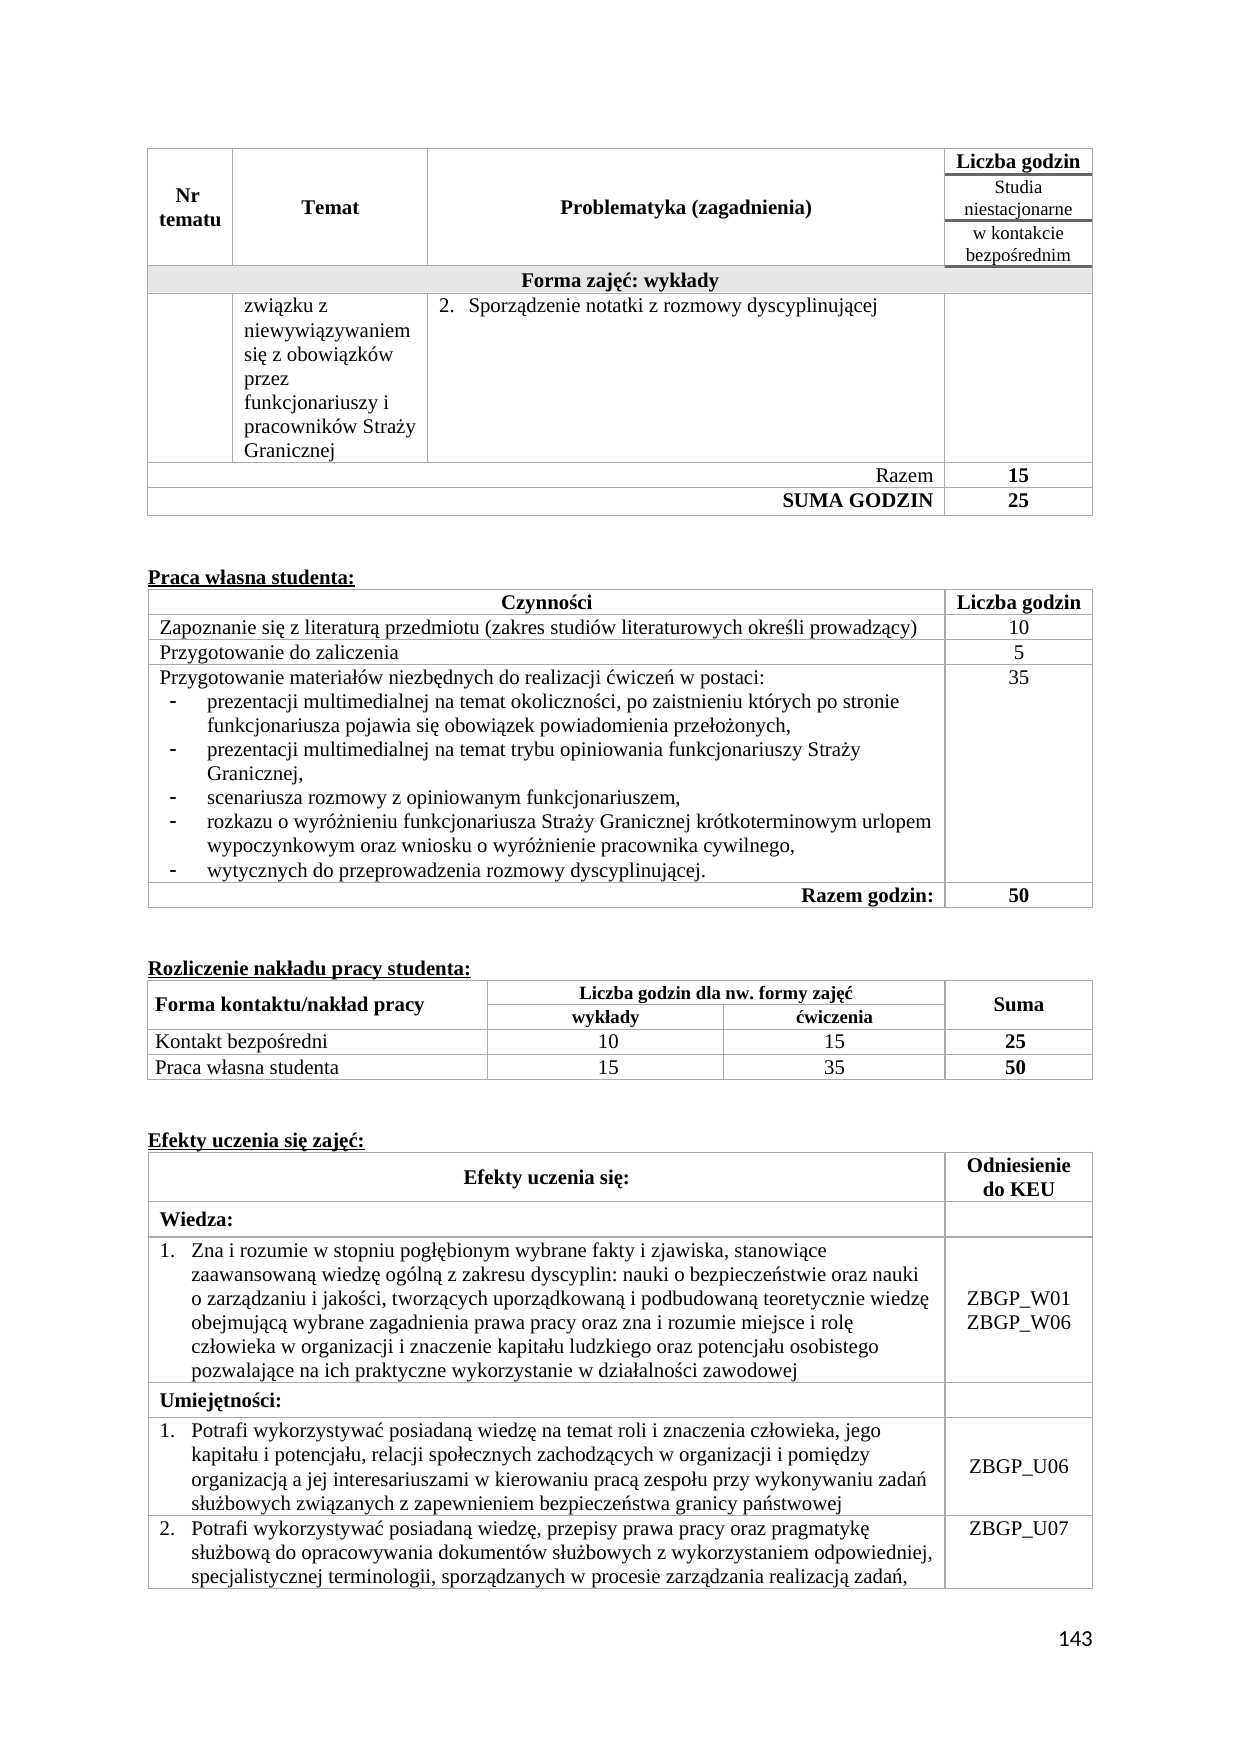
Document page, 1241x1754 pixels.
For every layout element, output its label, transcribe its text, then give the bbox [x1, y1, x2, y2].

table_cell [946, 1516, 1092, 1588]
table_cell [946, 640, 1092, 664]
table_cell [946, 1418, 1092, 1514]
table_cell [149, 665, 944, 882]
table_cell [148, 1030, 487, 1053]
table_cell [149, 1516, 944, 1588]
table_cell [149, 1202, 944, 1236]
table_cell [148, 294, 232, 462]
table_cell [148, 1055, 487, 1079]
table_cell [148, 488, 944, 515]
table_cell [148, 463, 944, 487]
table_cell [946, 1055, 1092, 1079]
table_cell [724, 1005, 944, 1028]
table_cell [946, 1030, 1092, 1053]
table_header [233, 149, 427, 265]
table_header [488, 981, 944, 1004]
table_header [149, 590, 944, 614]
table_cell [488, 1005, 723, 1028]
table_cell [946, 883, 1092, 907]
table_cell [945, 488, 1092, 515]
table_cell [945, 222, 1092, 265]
text Praca własna studenta: [148, 564, 1093, 589]
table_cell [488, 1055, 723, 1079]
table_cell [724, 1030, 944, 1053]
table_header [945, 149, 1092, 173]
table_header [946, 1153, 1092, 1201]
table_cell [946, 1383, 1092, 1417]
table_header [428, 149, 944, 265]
text Efekty uczenia się zajęć: [148, 1128, 1093, 1152]
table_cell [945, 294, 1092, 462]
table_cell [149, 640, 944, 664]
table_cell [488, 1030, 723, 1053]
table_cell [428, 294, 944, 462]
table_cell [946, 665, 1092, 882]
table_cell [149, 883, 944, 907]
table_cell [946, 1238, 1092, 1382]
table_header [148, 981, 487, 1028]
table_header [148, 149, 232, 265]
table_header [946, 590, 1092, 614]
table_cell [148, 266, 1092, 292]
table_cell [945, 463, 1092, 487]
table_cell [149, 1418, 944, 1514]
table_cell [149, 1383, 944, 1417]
text Rozliczenie nakładu pracy studenta: [148, 956, 1093, 980]
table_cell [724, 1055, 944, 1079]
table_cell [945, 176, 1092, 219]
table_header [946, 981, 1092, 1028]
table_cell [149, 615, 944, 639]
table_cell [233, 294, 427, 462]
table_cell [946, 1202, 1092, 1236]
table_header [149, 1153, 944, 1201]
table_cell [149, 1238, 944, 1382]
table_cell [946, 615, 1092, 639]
